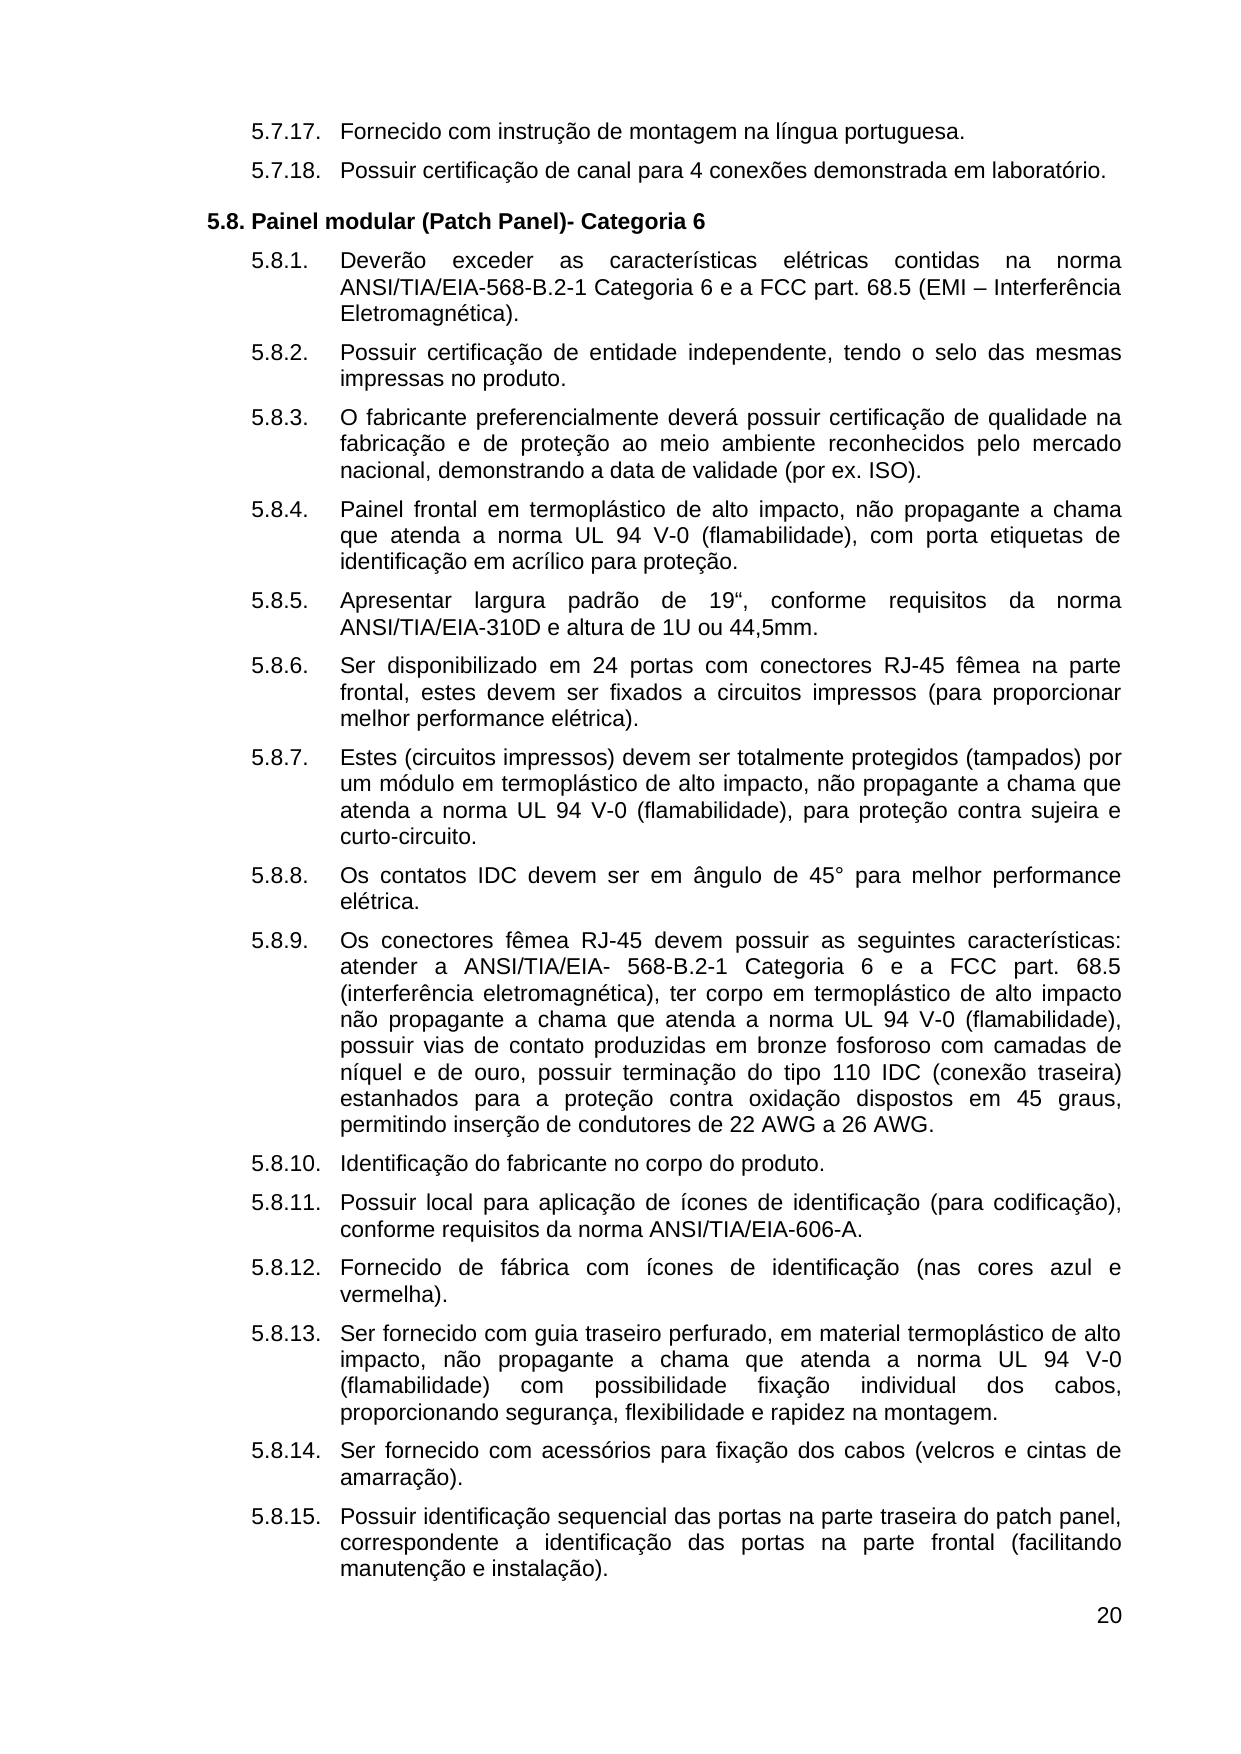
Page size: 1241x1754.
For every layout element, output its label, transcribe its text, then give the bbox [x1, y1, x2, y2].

list Painel frontal em termoplástico de alto impacto, não propagante a chama que atenda a norma UL 94 V-0 (flamabilidade), com porta etiquetas de identificação em acrílico para proteção. [251, 496, 1122, 574]
list Fornecido com instrução de montagem na língua portuguesa. [251, 118, 1122, 144]
list Ser disponibilizado em 24 portas com conectores RJ-45 fêmea na parte frontal, estes devem ser fixados a circuitos impressos (para proporcionar melhor performance elétrica). [251, 652, 1122, 731]
list Possuir certificação de entidade independente, tendo o selo das mesmas impressas no produto. [251, 339, 1122, 391]
list Fornecido de fábrica com ícones de identificação (nas cores azul e vermelha). [251, 1254, 1122, 1307]
list Possuir certificação de canal para 4 conexões demonstrada em laboratório. [251, 157, 1122, 183]
list Ser fornecido com acessórios para fixação dos cabos (velcros e cintas de amarração). [251, 1437, 1122, 1490]
list Ser fornecido com guia traseiro perfurado, em material termoplástico de alto impacto, não propagante a chama que atenda a norma UL 94 V-0 (flamabilidade) com possibilidade fixação individual dos cabos, proporcionando segurança, flexibilidade e rapidez na montagem. [251, 1319, 1122, 1425]
list Possuir identificação sequencial das portas na parte traseira do patch panel, correspondente a identificação das portas na parte frontal (facilitando manutenção e instalação). [251, 1503, 1122, 1582]
list Os conectores fêmea RJ-45 devem possuir as seguintes características: atender a ANSI/TIA/EIA- 568-B.2-1 Categoria 6 e a FCC part. 68.5 (interferência eletromagnética), ter corpo em termoplástico de alto impacto não propagante a chama que atenda a norma UL 94 V-0 (flamabilidade), possuir vias de contato produzidas em bronze fosforoso com camadas de níquel e de ouro, possuir terminação do tipo 110 IDC (conexão traseira) estanhados para a proteção contra oxidação dispostos em 45 graus, permitindo inserção de condutores de 22 AWG a 26 AWG. [251, 927, 1122, 1138]
list Possuir local para aplicação de ícones de identificação (para codificação), conforme requisitos da norma ANSI/TIA/EIA-606-A. [251, 1189, 1122, 1242]
list Identificação do fabricante no corpo do produto. [251, 1150, 1122, 1177]
list Os contatos IDC devem ser em ângulo de 45° para melhor performance elétrica. [251, 862, 1122, 914]
list Apresentar largura padrão de 19“, conforme requisitos da norma ANSI/TIA/EIA-310D e altura de 1U ou 44,5mm. [251, 587, 1122, 640]
list Estes (circuitos impressos) devem ser totalmente protegidos (tampados) por um módulo em termoplástico de alto impacto, não propagante a chama que atenda a norma UL 94 V-0 (flamabilidade), para proteção contra sujeira e curto-circuito. [251, 744, 1122, 849]
list O fabricante preferencialmente deverá possuir certificação de qualidade na fabricação e de proteção ao meio ambiente reconhecidos pelo mercado nacional, demonstrando a data de validade (por ex. ISO). [251, 404, 1122, 483]
subtitle Painel modular (Patch Panel)- Categoria 6 [207, 208, 1122, 235]
list Deverão exceder as características elétricas contidas na norma ANSI/TIA/EIA-568-B.2-1 Categoria 6 e a FCC part. 68.5 (EMI – Interferência Eletromagnética). [251, 247, 1122, 326]
